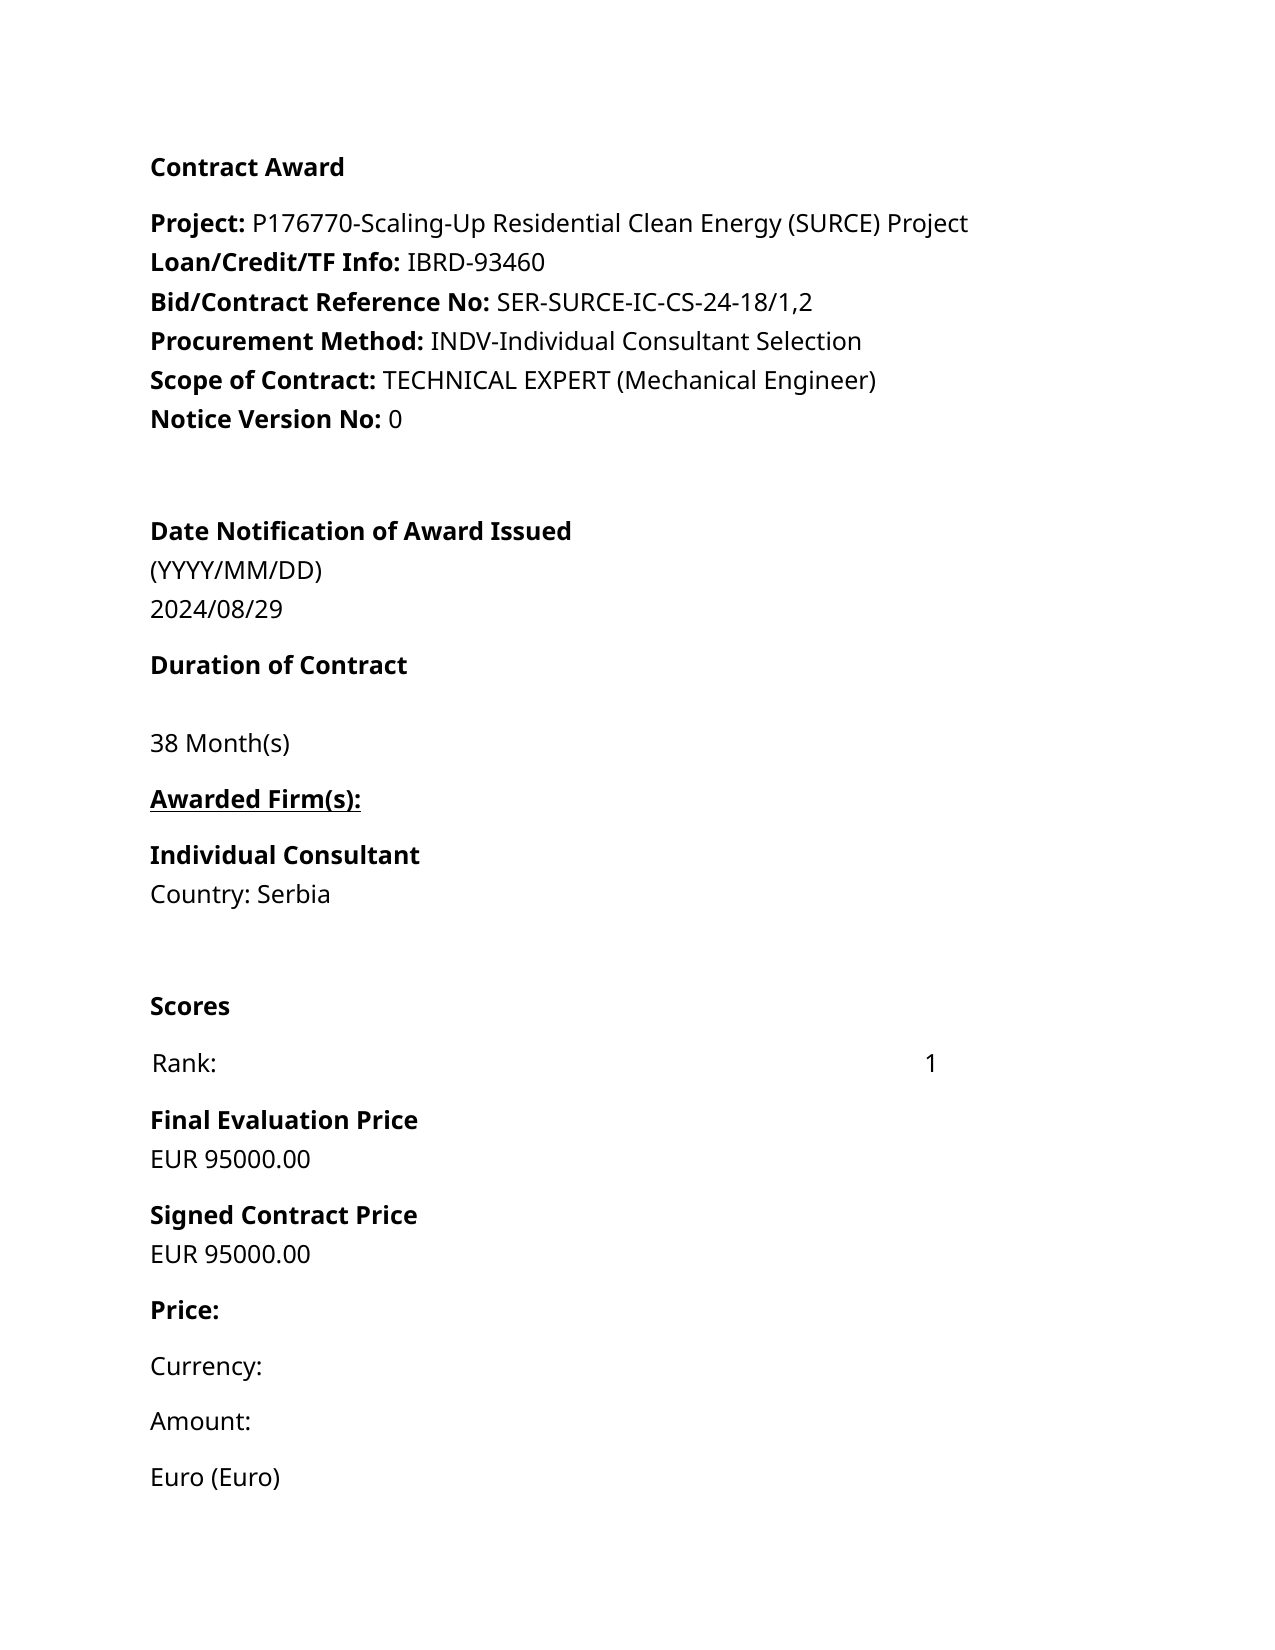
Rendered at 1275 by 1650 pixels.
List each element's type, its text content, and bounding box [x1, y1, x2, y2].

text Duration of Contract 38 Month(s) [150, 647, 1125, 760]
text Currency: [150, 1348, 1125, 1382]
text Awarded Firm(s): [150, 782, 1125, 816]
text Contract Award [150, 150, 1125, 184]
text Euro (Euro) [150, 1460, 1125, 1494]
table_header 1 [923, 1044, 1125, 1102]
table_header Rank: [150, 1044, 923, 1102]
text Individual Consultant Country: Serbia [150, 837, 1125, 911]
text Project: P176770-Scaling-Up Residential Clean Energy (SURCE) Project Loan/Credit/TF Info: IBRD-93460 Bid/Contract Reference No: SER-SURCE-IC-CS-24-18/1,2 Procurement Method: INDV-Individual Consultant Selection Scope of Contract: TECHNICAL EXPERT (Mechanical Engineer) Notice Version No: 0 [150, 206, 1125, 436]
text Signed Contract Price EUR 95000.00 [150, 1197, 1125, 1271]
text Date Notification of Award Issued (YYYY/MM/DD) 2024/08/29 [150, 513, 1125, 626]
text Final Evaluation Price EUR 95000.00 [150, 1102, 1125, 1176]
text Amount: [150, 1404, 1125, 1438]
text Scores [150, 988, 1125, 1022]
text Price: [150, 1292, 1125, 1326]
